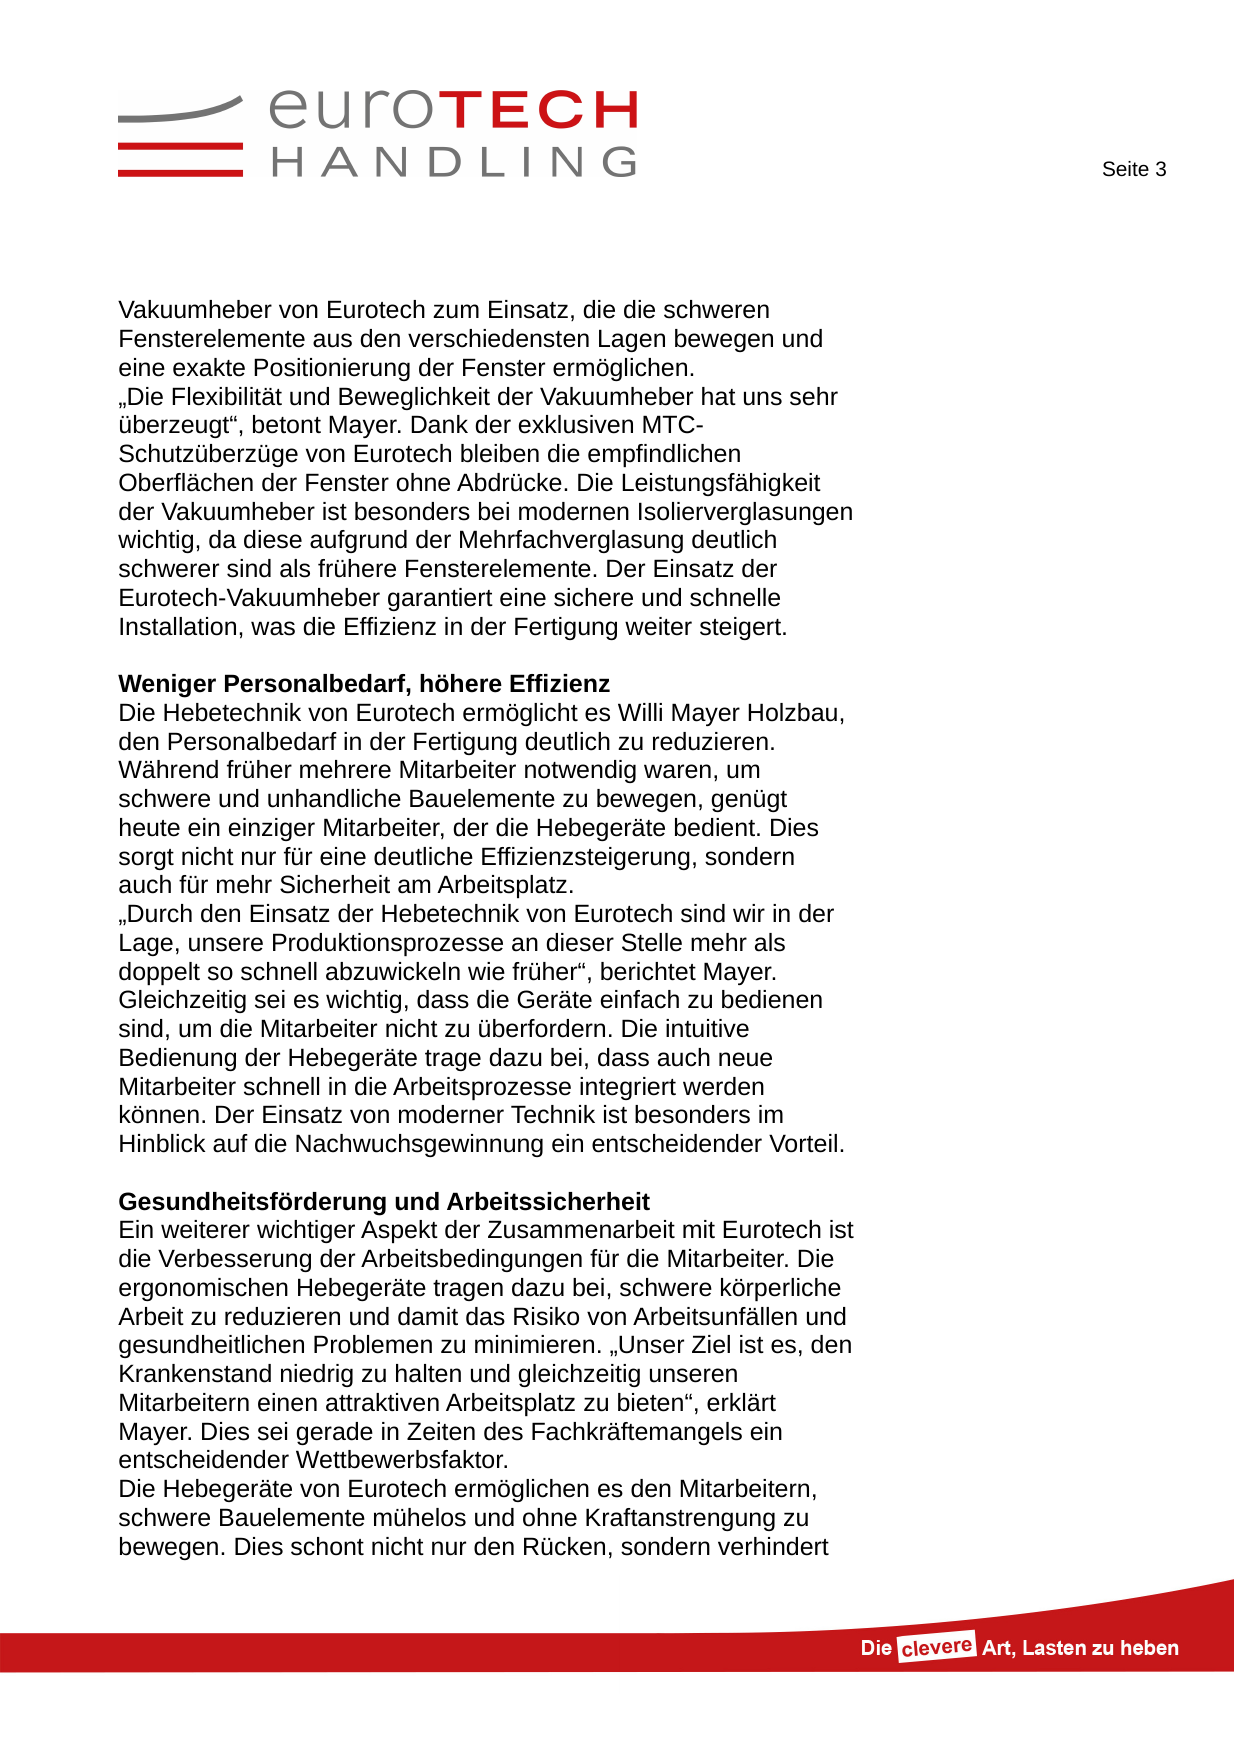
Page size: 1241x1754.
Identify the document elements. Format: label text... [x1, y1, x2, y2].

picture [0, 1575, 1235, 1694]
text Weniger Personalbedarf, höhere Effizienz [118, 669, 856, 698]
picture [118, 90, 637, 177]
text Gesundheitsförderung und Arbeitssicherheit [118, 1187, 856, 1215]
text „Durch den Einsatz der Hebetechnik von Eurotech sind wir in der Lage, unsere Produktionsprozesse an dieser Stelle mehr als doppelt so schnell abzuwickeln wie früher“, berichtet Mayer. Gleichzeitig sei es wichtig, dass die Geräte einfach zu bedienen sind, um die Mitarbeiter nicht zu überfordern. Die intuitive Bedienung der Hebegeräte trage dazu bei, dass auch neue Mitarbeiter schnell in die Arbeitsprozesse integriert werden können. Der Einsatz von moderner Technik ist besonders im Hinblick auf die Nachwuchsgewinnung ein entscheidender Vorteil. [118, 899, 856, 1158]
text „Die Flexibilität und Beweglichkeit der Vakuumheber hat uns sehr überzeugt“, betont Mayer. Dank der exklusiven MTC-Schutzüberzüge von Eurotech bleiben die empfindlichen Oberflächen der Fenster ohne Abdrücke. Die Leistungsfähigkeit der Vakuumheber ist besonders bei modernen Isolierverglasungen wichtig, da diese aufgrund der Mehrfachverglasung deutlich schwerer sind als frühere Fensterelemente. Der Einsatz der Eurotech-Vakuumheber garantiert eine sichere und schnelle Installation, was die Effizienz in der Fertigung weiter steigert. [118, 382, 856, 640]
text Die Hebetechnik von Eurotech ermöglicht es Willi Mayer Holzbau, den Personalbedarf in der Fertigung deutlich zu reduzieren. Während früher mehrere Mitarbeiter notwendig waren, um schwere und unhandliche Bauelemente zu bewegen, genügt heute ein einziger Mitarbeiter, der die Hebegeräte bedient. Dies sorgt nicht nur für eine deutliche Effizienzsteigerung, sondern auch für mehr Sicherheit am Arbeitsplatz. [118, 698, 856, 899]
text Ein weiterer wichtiger Aspekt der Zusammenarbeit mit Eurotech ist die Verbesserung der Arbeitsbedingungen für die Mitarbeiter. Die ergonomischen Hebegeräte tragen dazu bei, schwere körperliche Arbeit zu reduzieren und damit das Risiko von Arbeitsunfällen und gesundheitlichen Problemen zu minimieren. „Unser Ziel ist es, den Krankenstand niedrig zu halten und gleichzeitig unseren Mitarbeitern einen attraktiven Arbeitsplatz zu bieten“, erklärt Mayer. Dies sei gerade in Zeiten des Fachkräftemangels ein entscheidender Wettbewerbsfaktor. [118, 1215, 856, 1474]
